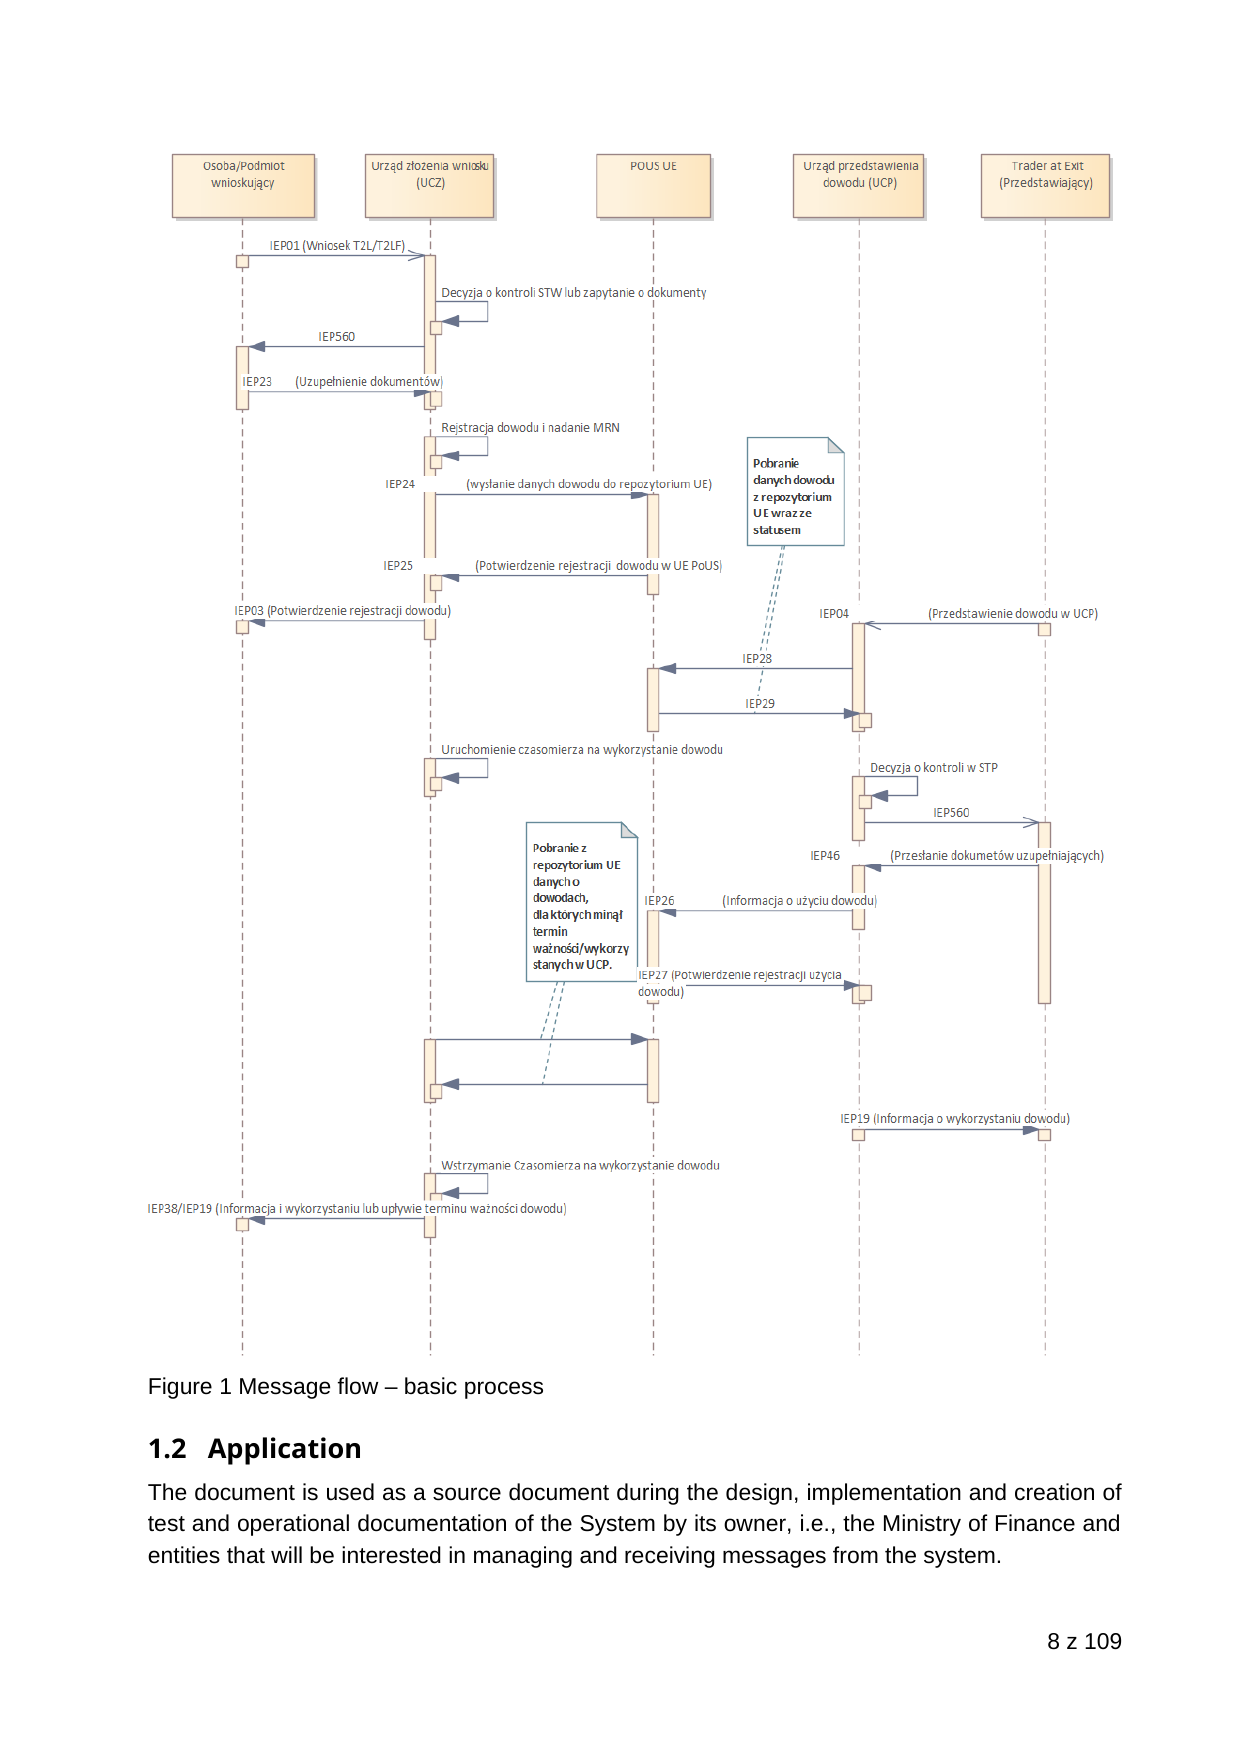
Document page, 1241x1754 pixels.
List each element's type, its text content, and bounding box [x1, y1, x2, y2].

text The document is used as a source document during the design, implementation and creation of test and operational documentation of the System by its owner, i.e., the Ministry of Finance and entities that will be interested in managing and receiving messages from the system. [148, 1479, 1122, 1568]
text Figure 1 Message flow – basic process [148, 1368, 1122, 1399]
picture [147, 147, 1123, 1368]
subtitle Application [148, 1429, 1122, 1466]
